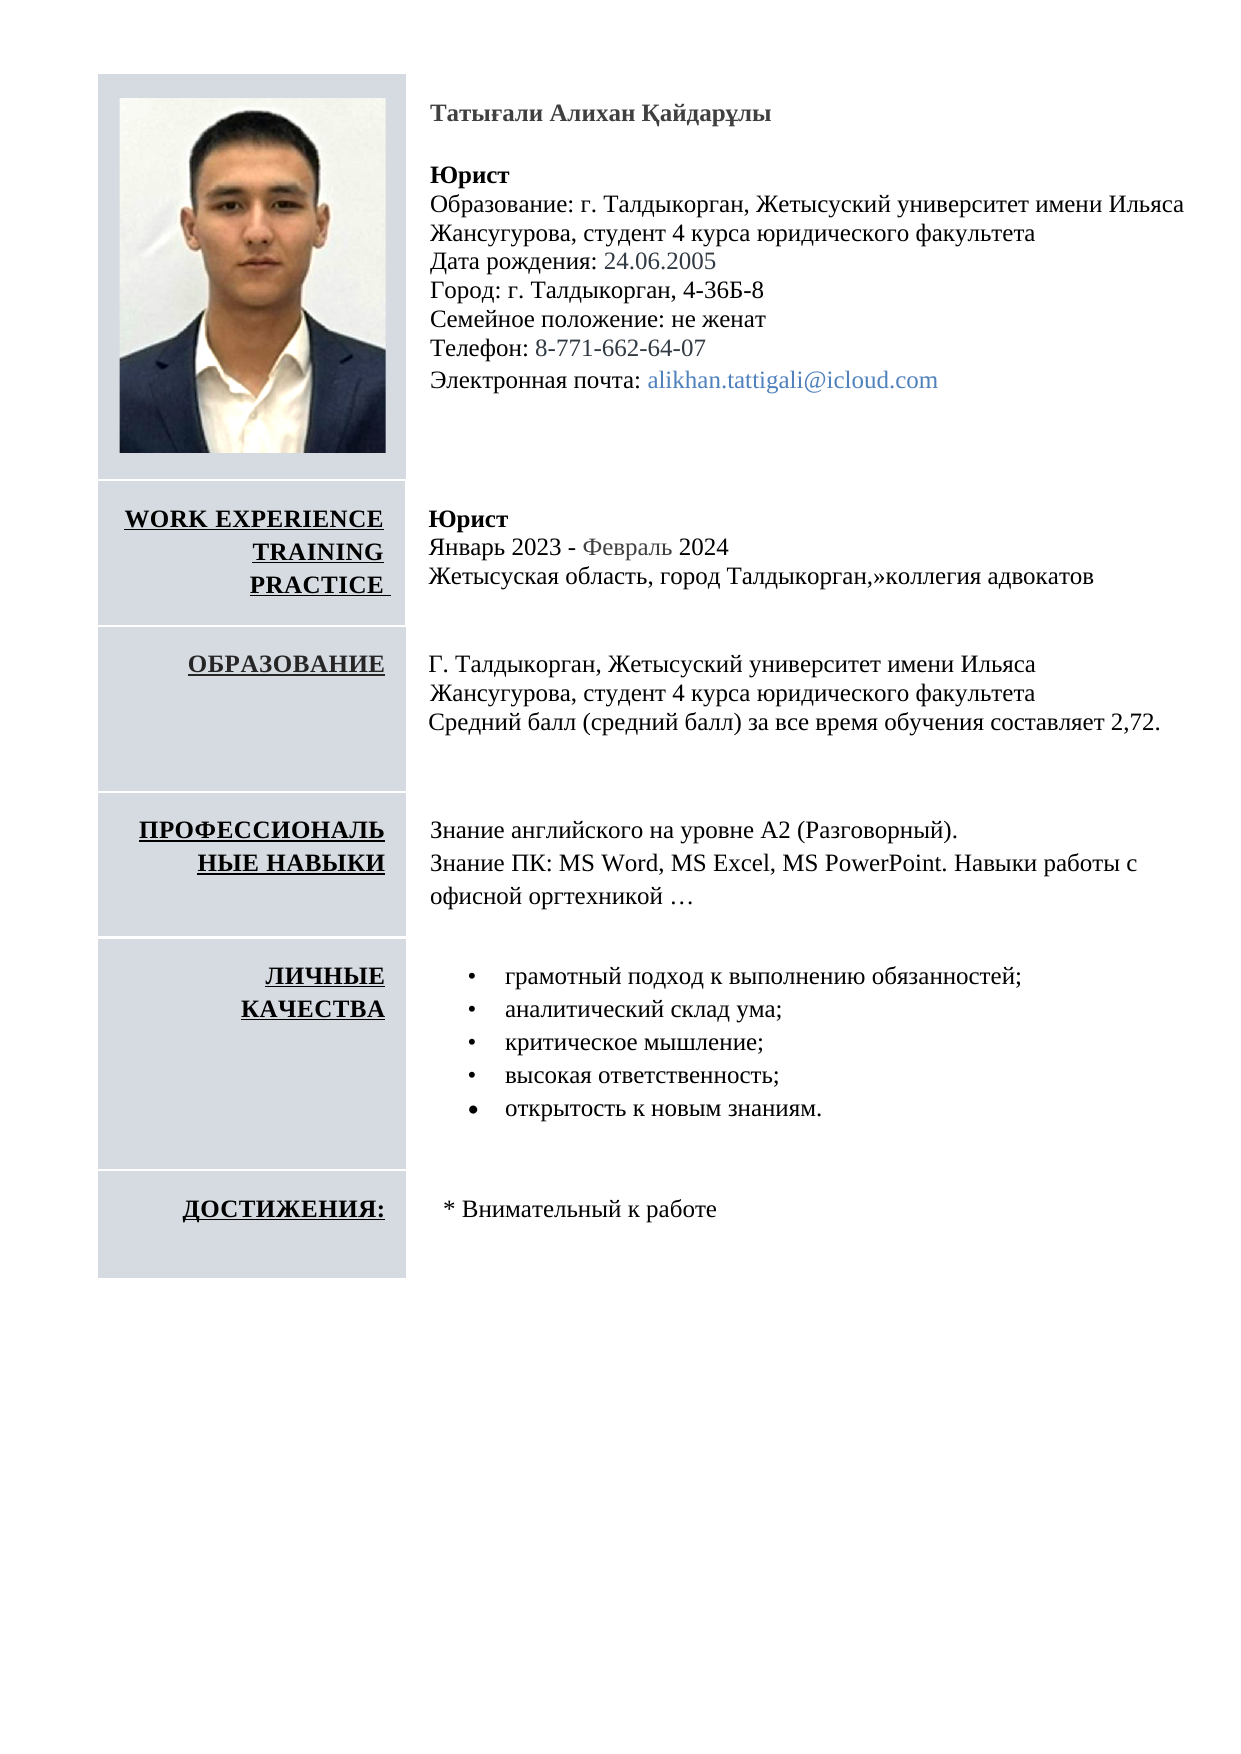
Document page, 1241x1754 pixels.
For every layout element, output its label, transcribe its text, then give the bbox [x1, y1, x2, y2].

table_cell ЛИЧНЫЕ КАЧЕСТВА [98, 939, 406, 1169]
table_cell Юрист Январь 2023 - Февраль 2024 Жетысуская область, город Талдыкорган,»коллегия адвокатов [407, 481, 1206, 625]
table_cell Г. Талдыкорган, Жетысуский университет имени Ильяса Жансугурова, студент 4 курса юридического факультета Средний балл (средний балл) за все время обучения составляет 2,72. [409, 627, 1206, 791]
table_cell грамотный подход к выполнению обязанностей; аналитический склад ума; критическое мышление; высокая ответственность; открытость к новым знаниям. [409, 939, 1206, 1169]
table_cell ПРОФЕССИОНАЛЬНЫЕ НАВЫКИ [98, 793, 406, 936]
table_cell ДОСТИЖЕНИЯ: [98, 1171, 406, 1278]
table_cell ОБРАЗОВАНИЕ [98, 627, 406, 791]
table_header Татығали Алихан Қайдарұлы Юрист Образование: г. Талдыкорган, Жетысуский университет имени Ильяса Жансугурова, студент 4 курса юридического факультета Дата рождения: 24.06.2005 Город: г. Талдыкорган, 4-36Б-8 Семейное положение: не женат Телефон: 8-771-662-64-07 Электронная почта: alikhan.tattigali@icloud.com [409, 76, 1206, 479]
table_header [98, 74, 406, 479]
table_cell Знание английского на уровне A2 (Разговорный). Знание ПК: MS Word, MS Excel, MS PowerPoint. Навыки работы с офисной оргтехникой … [409, 793, 1206, 936]
table_cell * Внимательный к работе [409, 1171, 1206, 1278]
picture [119, 98, 386, 453]
table_cell WORK EXPERIENCE TRAINING PRACTICE [98, 481, 405, 625]
